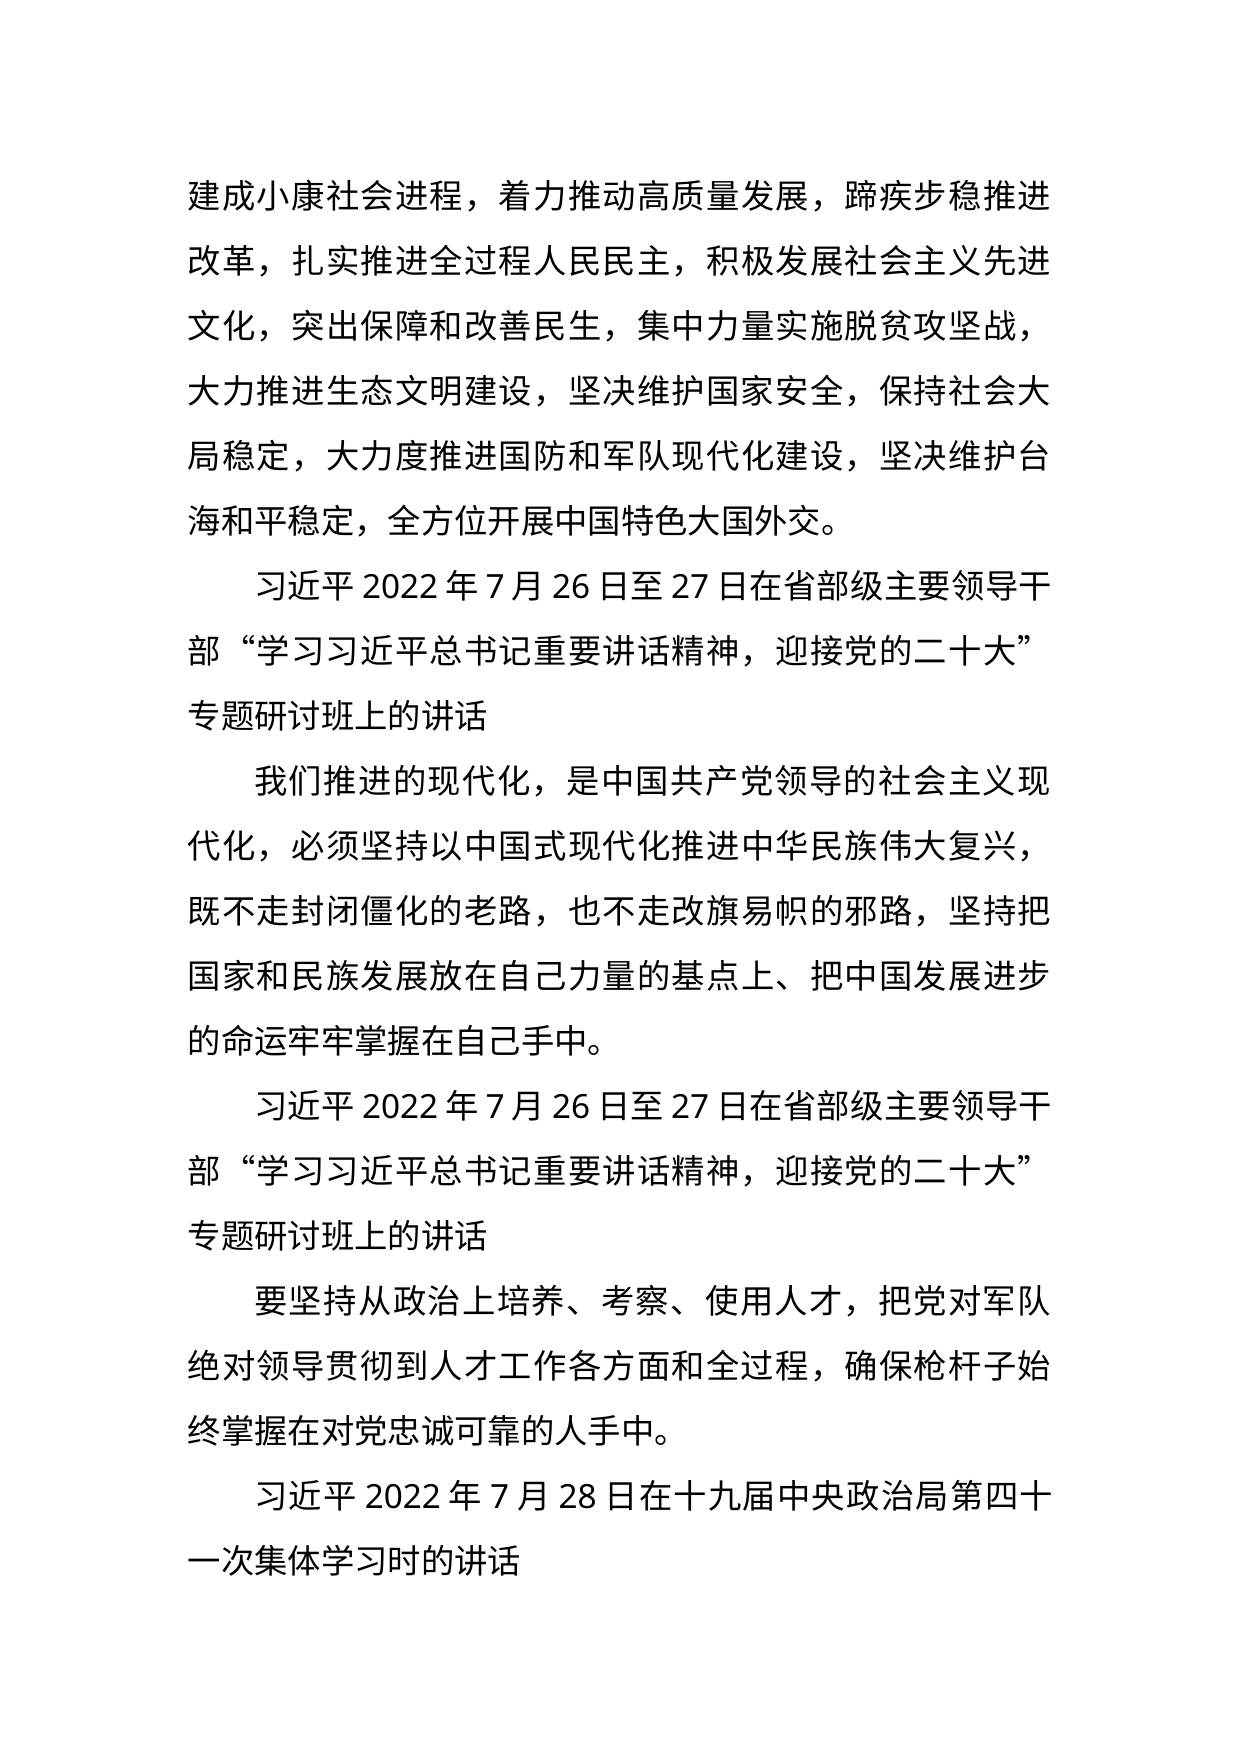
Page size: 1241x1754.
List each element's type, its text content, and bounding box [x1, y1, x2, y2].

text 习近平2022年7月28日在十九届中央政治局第四十一次集体学习时的讲话 [187, 1462, 1053, 1592]
text 我们推进的现代化，是中国共产党领导的社会主义现代化，必须坚持以中国式现代化推进中华民族伟大复兴，既不走封闭僵化的老路，也不走改旗易帜的邪路，坚持把国家和民族发展放在自己力量的基点上、把中国发展进步的命运牢牢掌握在自己手中。 [187, 747, 1053, 1072]
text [187, 162, 1053, 552]
text 要坚持从政治上培养、考察、使用人才，把党对军队绝对领导贯彻到人才工作各方面和全过程，确保枪杆子始终掌握在对党忠诚可靠的人手中。 [187, 1267, 1053, 1462]
text 习近平2022年7月26日至27日在省部级主要领导干部“学习习近平总书记重要讲话精神，迎接党的二十大”专题研讨班上的讲话 [187, 552, 1053, 747]
text 习近平2022年7月26日至27日在省部级主要领导干部“学习习近平总书记重要讲话精神，迎接党的二十大”专题研讨班上的讲话 [187, 1072, 1053, 1267]
